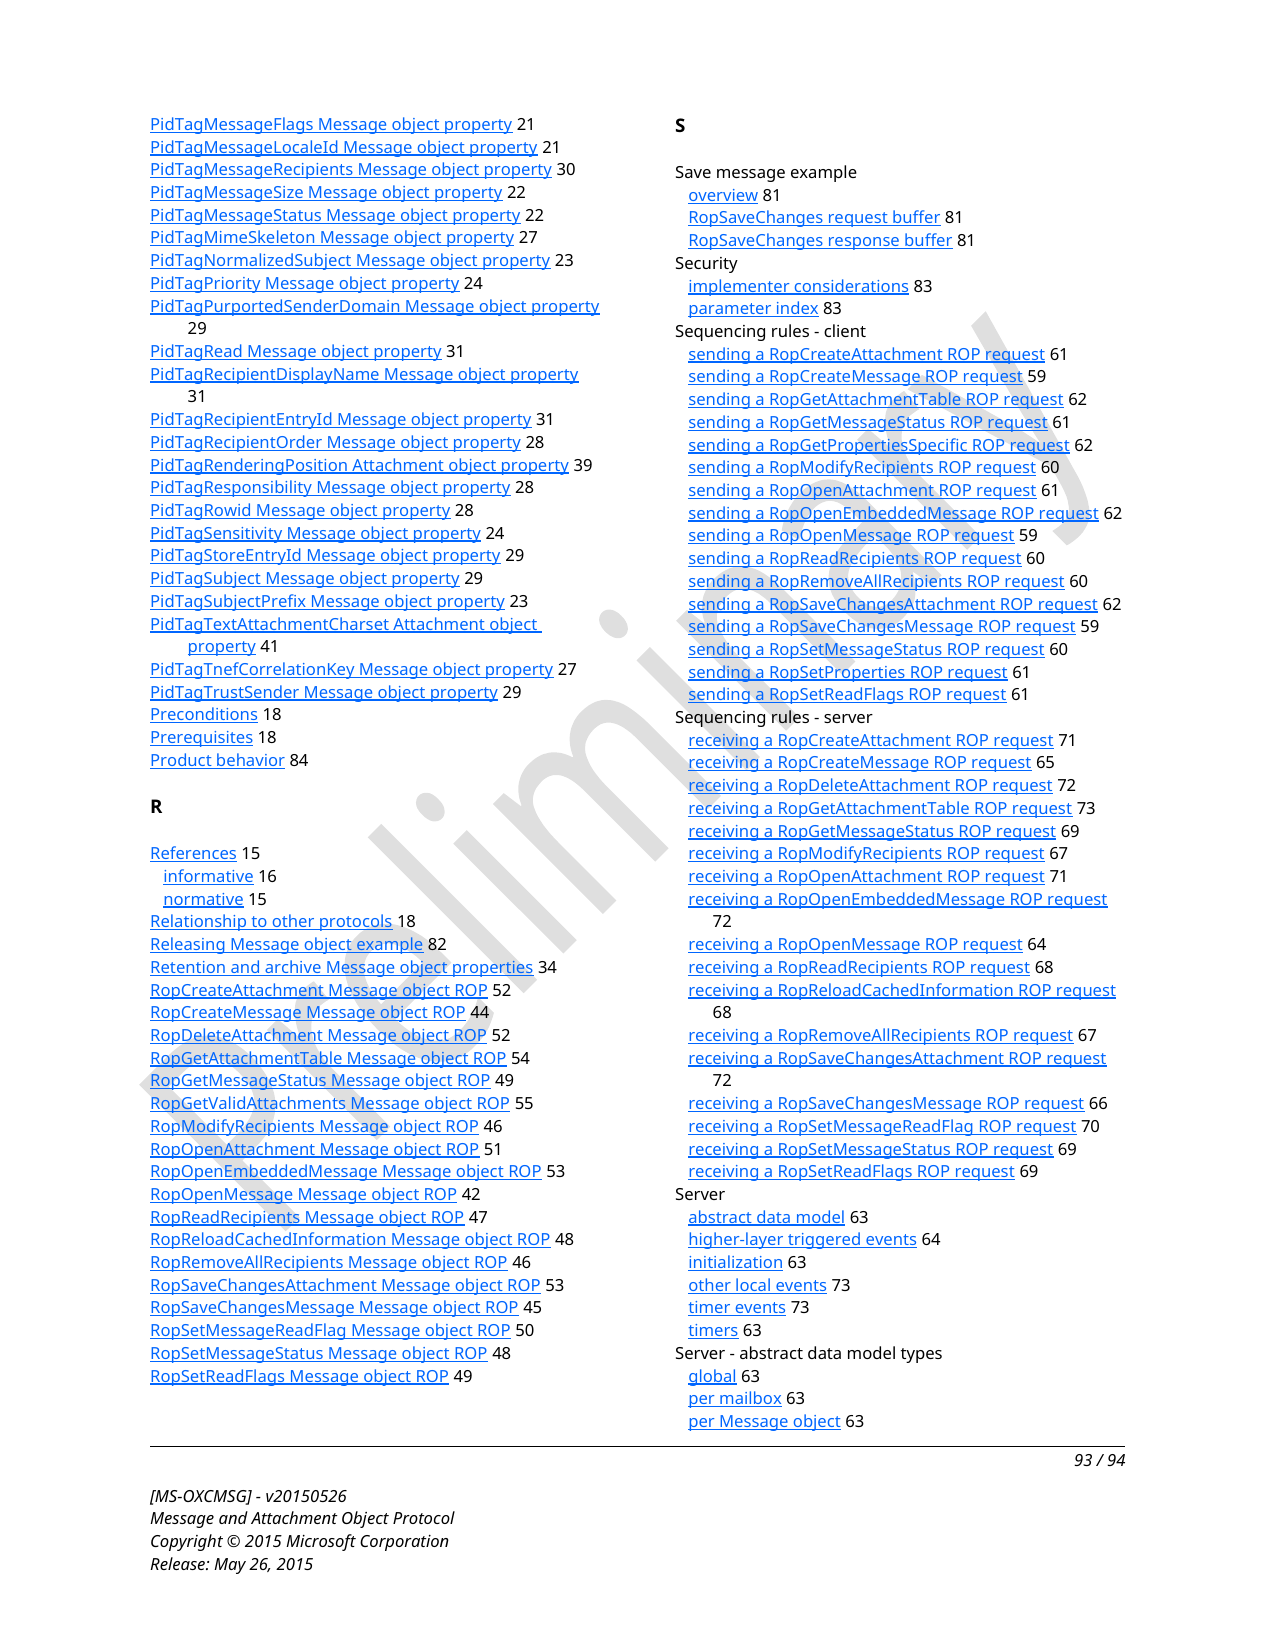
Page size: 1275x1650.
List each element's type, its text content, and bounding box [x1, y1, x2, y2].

text PidTagSubject Message object property 29 [150, 567, 600, 589]
text RopSaveChangesMessage Message object ROP 45 [150, 1296, 600, 1319]
text Product behavior 84 [150, 748, 600, 771]
text sending a RopReadRecipients ROP request 60 [675, 547, 1125, 569]
text receiving a RopModifyRecipients ROP request 67 [675, 842, 1125, 865]
text S [675, 112, 1125, 138]
text receiving a RopGetMessageStatus ROP request 69 [675, 819, 1125, 842]
text receiving a RopSetReadFlags ROP request 69 [675, 1160, 1125, 1183]
text informative 16 [150, 865, 600, 887]
text sending a RopOpenMessage ROP request 59 [675, 524, 1125, 547]
text receiving a RopReadRecipients ROP request 68 [675, 956, 1125, 978]
text other local events 73 [675, 1273, 1125, 1296]
text abstract data model 63 [675, 1205, 1125, 1228]
text PidTagRecipientOrder Message object property 28 [150, 430, 600, 453]
text PidTagMessageLocaleId Message object property 21 [150, 135, 600, 158]
text sending a RopRemoveAllRecipients ROP request 60 [675, 569, 1125, 592]
text PidTagTrustSender Message object property 29 [150, 680, 600, 703]
text receiving a RopCreateAttachment ROP request 71 [675, 728, 1125, 751]
text sending a RopCreateAttachment ROP request 61 [675, 342, 1125, 365]
text RopReadRecipients Message object ROP 47 [150, 1205, 600, 1228]
text Relationship to other protocols 18 [150, 910, 600, 933]
text Server - abstract data model types [675, 1342, 1125, 1364]
text sending a RopOpenEmbeddedMessage ROP request 62 [675, 501, 1125, 524]
text sending a RopSetProperties ROP request 61 [675, 660, 1125, 683]
text sending a RopSaveChangesAttachment ROP request 62 [675, 592, 1125, 615]
text Server [675, 1183, 1125, 1205]
text Sequencing rules - server [675, 706, 1125, 728]
text PidTagTnefCorrelationKey Message object property 27 [150, 657, 600, 680]
text RopOpenEmbeddedMessage Message object ROP 53 [150, 1160, 600, 1183]
text RopOpenAttachment Message object ROP 51 [150, 1137, 600, 1160]
text RopSaveChanges response buffer 81 [675, 229, 1125, 252]
text RopSetReadFlags Message object ROP 49 [150, 1364, 600, 1387]
text sending a RopOpenAttachment ROP request 61 [675, 479, 1125, 501]
text overview 81 [675, 183, 1125, 206]
text PidTagMessageRecipients Message object property 30 [150, 158, 600, 181]
text receiving a RopSetMessageReadFlag ROP request 70 [675, 1114, 1125, 1137]
text RopCreateAttachment Message object ROP 52 [150, 978, 600, 1001]
text receiving a RopOpenEmbeddedMessage ROP request 72 [675, 887, 1125, 933]
text Sequencing rules - client [675, 320, 1125, 342]
text Retention and archive Message object properties 34 [150, 956, 600, 978]
text timers 63 [675, 1319, 1125, 1342]
text per mailbox 63 [675, 1387, 1125, 1410]
text per Message object 63 [675, 1410, 1125, 1432]
text RopModifyRecipients Message object ROP 46 [150, 1114, 600, 1137]
text PidTagSubjectPrefix Message object property 23 [150, 589, 600, 612]
text sending a RopModifyRecipients ROP request 60 [675, 456, 1125, 479]
text sending a RopGetPropertiesSpecific ROP request 62 [675, 433, 1125, 456]
text receiving a RopOpenAttachment ROP request 71 [675, 865, 1125, 887]
text implementer considerations 83 [675, 274, 1125, 297]
text RopSaveChangesAttachment Message object ROP 53 [150, 1273, 600, 1296]
text sending a RopSetMessageStatus ROP request 60 [675, 638, 1125, 660]
text parameter index 83 [675, 297, 1125, 320]
text sending a RopGetMessageStatus ROP request 61 [675, 411, 1125, 433]
text Prerequisites 18 [150, 726, 600, 748]
text RopDeleteAttachment Message object ROP 52 [150, 1024, 600, 1046]
text PidTagMessageFlags Message object property 21 [150, 112, 600, 135]
text PidTagRecipientEntryId Message object property 31 [150, 408, 600, 430]
text PidTagNormalizedSubject Message object property 23 [150, 249, 600, 271]
text receiving a RopReloadCachedInformation ROP request 68 [675, 978, 1125, 1024]
text PidTagMessageStatus Message object property 22 [150, 203, 600, 226]
text RopSaveChanges request buffer 81 [675, 206, 1125, 229]
text PidTagRead Message object property 31 [150, 339, 600, 362]
text Preconditions 18 [150, 703, 600, 726]
text PidTagResponsibility Message object property 28 [150, 476, 600, 498]
text PidTagStoreEntryId Message object property 29 [150, 544, 600, 567]
text receiving a RopGetAttachmentTable ROP request 73 [675, 797, 1125, 819]
text receiving a RopCreateMessage ROP request 65 [675, 751, 1125, 774]
text sending a RopCreateMessage ROP request 59 [675, 365, 1125, 388]
text receiving a RopSaveChangesAttachment ROP request 72 [675, 1046, 1125, 1092]
text RopOpenMessage Message object ROP 42 [150, 1183, 600, 1205]
text RopReloadCachedInformation Message object ROP 48 [150, 1228, 600, 1251]
text R [150, 794, 600, 819]
text RopGetMessageStatus Message object ROP 49 [150, 1069, 600, 1092]
text Security [675, 252, 1125, 274]
text sending a RopGetAttachmentTable ROP request 62 [675, 388, 1125, 411]
text receiving a RopDeleteAttachment ROP request 72 [675, 774, 1125, 797]
text RopSetMessageReadFlag Message object ROP 50 [150, 1319, 600, 1342]
text PidTagRenderingPosition Attachment object property 39 [150, 453, 600, 476]
text receiving a RopRemoveAllRecipients ROP request 67 [675, 1024, 1125, 1046]
text PidTagPurportedSenderDomain Message object property 29 [150, 294, 600, 313]
text PidTagPriority Message object property 24 [150, 271, 600, 294]
text receiving a RopSetMessageStatus ROP request 69 [675, 1137, 1125, 1160]
text PidTagRecipientDisplayName Message object property 31 [150, 362, 600, 408]
text PidTagMimeSkeleton Message object property 27 [150, 226, 600, 249]
text normative 15 [150, 887, 600, 910]
text PidTagRowid Message object property 28 [150, 498, 600, 521]
text sending a RopSaveChangesMessage ROP request 59 [675, 615, 1125, 638]
text References 15 [150, 842, 600, 865]
text higher-layer triggered events 64 [675, 1228, 1125, 1251]
text PidTagMessageSize Message object property 22 [150, 181, 600, 203]
text RopSetMessageStatus Message object ROP 48 [150, 1342, 600, 1364]
text Save message example [675, 161, 1125, 183]
text receiving a RopOpenMessage ROP request 64 [675, 933, 1125, 956]
text initialization 63 [675, 1251, 1125, 1273]
text PidTagTextAttachmentCharset Attachment object property 41 [150, 612, 600, 657]
text timer events 73 [675, 1296, 1125, 1319]
text receiving a RopSaveChangesMessage ROP request 66 [675, 1092, 1125, 1114]
text RopGetValidAttachments Message object ROP 55 [150, 1092, 600, 1114]
text global 63 [675, 1364, 1125, 1387]
text PidTagSensitivity Message object property 24 [150, 521, 600, 544]
text sending a RopSetReadFlags ROP request 61 [675, 683, 1125, 706]
text RopCreateMessage Message object ROP 44 [150, 1001, 600, 1024]
text Releasing Message object example 82 [150, 933, 600, 956]
text RopGetAttachmentTable Message object ROP 54 [150, 1046, 600, 1069]
text PidTagPurportedSenderDomain Message object property 29 [150, 315, 600, 339]
text RopRemoveAllRecipients Message object ROP 46 [150, 1251, 600, 1273]
